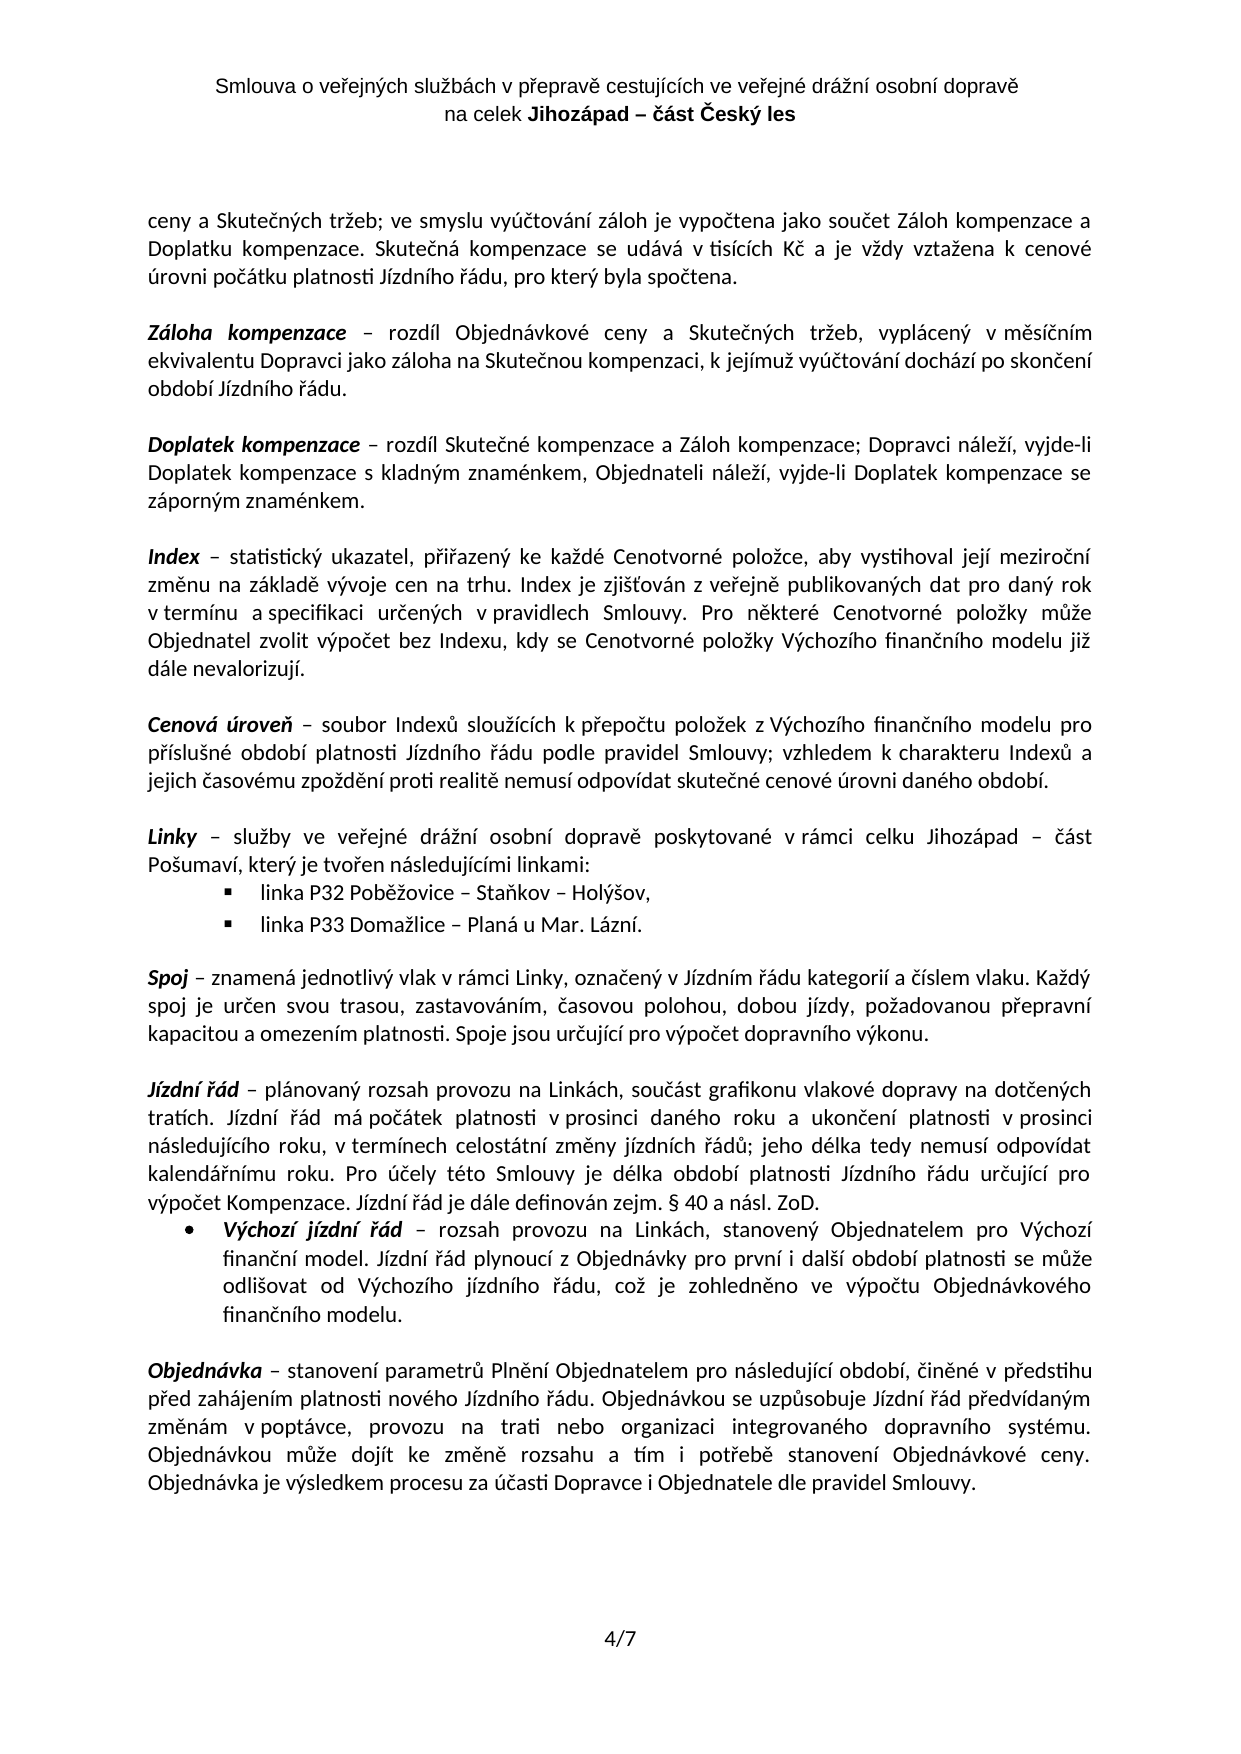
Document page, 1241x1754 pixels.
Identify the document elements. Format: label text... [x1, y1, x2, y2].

text Spoj – znamená jednotlivý vlak v rámci Linky, označený v Jízdním řádu kategorií a číslem vlaku. Každý spoj je určen svou trasou, zastavováním, časovou polohou, dobou jízdy, požadovanou přepravní kapacitou a omezením platnosti. Spoje jsou určující pro výpočet dopravního výkonu. [148, 963, 1092, 1047]
text Jízdní řád – plánovaný rozsah provozu na Linkách, součást grafikonu vlakové dopravy na dotčených tratích. Jízdní řád má počátek platnosti v prosinci daného roku a ukončení platnosti v prosinci následujícího roku, v termínech celostátní změny jízdních řádů; jeho délka tedy nemusí odpovídat kalendářnímu roku. Pro účely této Smlouvy je délka období platnosti Jízdního řádu určující pro výpočet Kompenzace. Jízdní řád je dále definován zejm. § 40 a násl. ZoD. [148, 1076, 1092, 1216]
list linka P33 Domažlice – Planá u Mar. Lázní. [223, 910, 1092, 938]
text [148, 206, 1092, 290]
text Linky – služby ve veřejné drážní osobní dopravě poskytované v rámci celku Jihozápad – část Pošumaví, který je tvořen následujícími linkami: [148, 822, 1092, 878]
list linka P32 Poběžovice – Staňkov – Holýšov, [223, 878, 1092, 906]
text Doplatek kompenzace – rozdíl Skutečné kompenzace a Záloh kompenzace; Dopravci náleží, vyjde-li Doplatek kompenzace s kladným znaménkem, Objednateli náleží, vyjde-li Doplatek kompenzace se záporným znaménkem. [148, 430, 1092, 514]
text Objednávka – stanovení parametrů Plnění Objednatelem pro následující období, činěné v předstihu před zahájením platnosti nového Jízdního řádu. Objednávkou se uzpůsobuje Jízdní řád předvídaným změnám v poptávce, provozu na trati nebo organizaci integrovaného dopravního systému. Objednávkou může dojít ke změně rozsahu a tím i potřebě stanovení Objednávkové ceny. Objednávka je výsledkem procesu za účasti Dopravce i Objednatele dle pravidel Smlouvy. [148, 1356, 1092, 1496]
text Záloha kompenzace – rozdíl Objednávkové ceny a Skutečných tržeb, vyplácený v měsíčním ekvivalentu Dopravci jako záloha na Skutečnou kompenzaci, k jejímuž vyúčtování dochází po skončení období Jízdního řádu. [148, 318, 1092, 402]
text Index – statistický ukazatel, přiřazený ke každé Cenotvorné položce, aby vystihoval její meziroční změnu na základě vývoje cen na trhu. Index je zjišťován z veřejně publikovaných dat pro daný rok v termínu a specifikaci určených v pravidlech Smlouvy. Pro některé Cenotvorné položky může Objednatel zvolit výpočet bez Indexu, kdy se Cenotvorné položky Výchozího finančního modelu již dále nevalorizují. [148, 542, 1092, 682]
list Výchozí jízdní řád – rozsah provozu na Linkách, stanovený Objednatelem pro Výchozí finanční model. Jízdní řád plynoucí z Objednávky pro první i další období platnosti se může odlišovat od Výchozího jízdního řádu, což je zohledněno ve výpočtu Objednávkového finančního modelu. [185, 1216, 1092, 1328]
text Cenová úroveň – soubor Indexů sloužících k přepočtu položek z Výchozího finančního modelu pro příslušné období platnosti Jízdního řádu podle pravidel Smlouvy; vzhledem k charakteru Indexů a jejich časovému zpoždění proti realitě nemusí odpovídat skutečné cenové úrovni daného období. [148, 710, 1092, 794]
